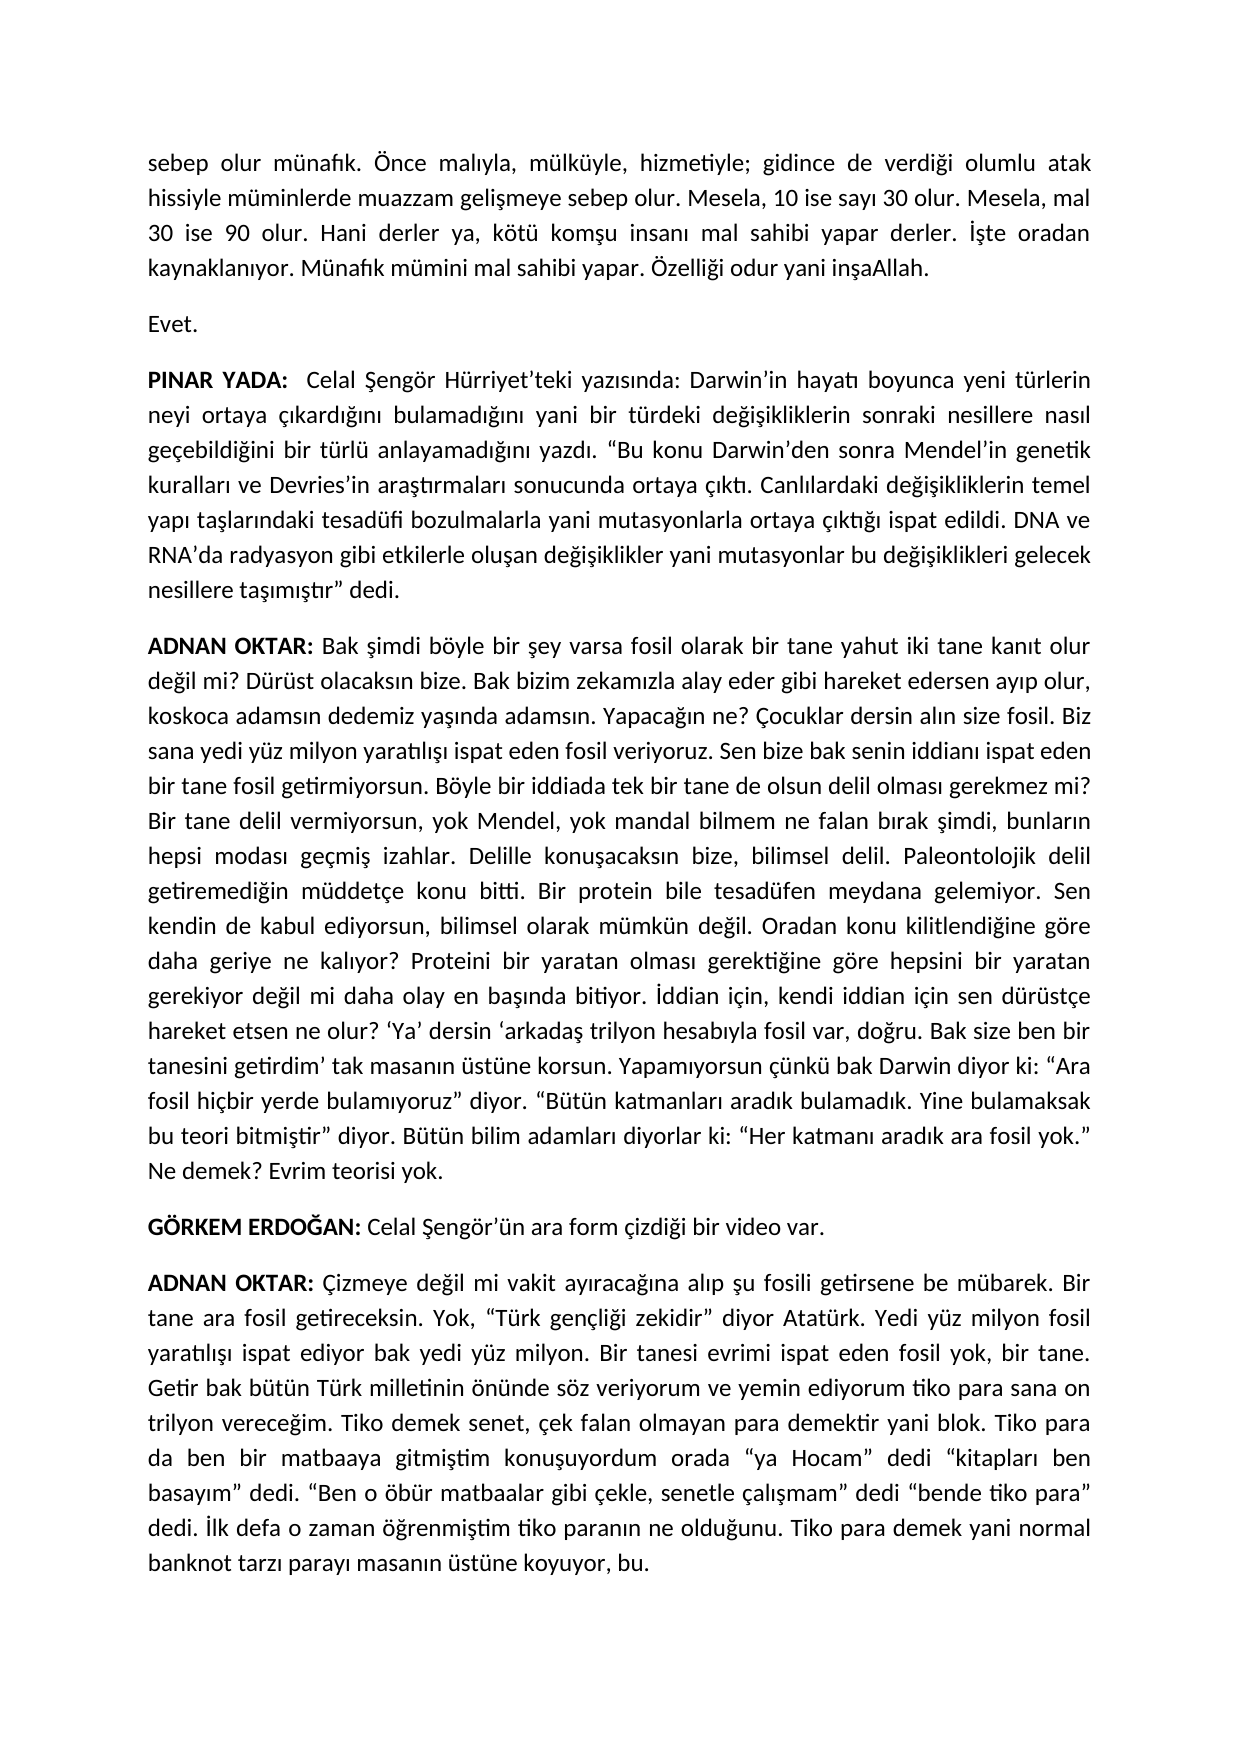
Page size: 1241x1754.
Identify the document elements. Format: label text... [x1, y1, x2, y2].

text PINAR YADA: Celal Şengör Hürriyet’teki yazısında: Darwin’in hayatı boyunca yeni türlerin neyi ortaya çıkardığını bulamadığını yani bir türdeki değişikliklerin sonraki nesillere nasıl geçebildiğini bir türlü anlayamadığını yazdı. “Bu konu Darwin’den sonra Mendel’in genetik kuralları ve Devries’in araştırmaları sonucunda ortaya çıktı. Canlılardaki değişikliklerin temel yapı taşlarındaki tesadüfi bozulmalarla yani mutasyonlarla ortaya çıktığı ispat edildi. DNA ve RNA’da radyasyon gibi etkilerle oluşan değişiklikler yani mutasyonlar bu değişiklikleri gelecek nesillere taşımıştır” dedi. [148, 364, 1093, 605]
text ADNAN OKTAR: Bak şimdi böyle bir şey varsa fosil olarak bir tane yahut iki tane kanıt olur değil mi? Dürüst olacaksın bize. Bak bizim zekamızla alay eder gibi hareket edersen ayıp olur, koskoca adamsın dedemiz yaşında adamsın. Yapacağın ne? Çocuklar dersin alın size fosil. Biz sana yedi yüz milyon yaratılışı ispat eden fosil veriyoruz. Sen bize bak senin iddianı ispat eden bir tane fosil getirmiyorsun. Böyle bir iddiada tek bir tane de olsun delil olması gerekmez mi? Bir tane delil vermiyorsun, yok Mendel, yok mandal bilmem ne falan bırak şimdi, bunların hepsi modası geçmiş izahlar. Delille konuşacaksın bize, bilimsel delil. Paleontolojik delil getiremediğin müddetçe konu bitti. Bir protein bile tesadüfen meydana gelemiyor. Sen kendin de kabul ediyorsun, bilimsel olarak mümkün değil. Oradan konu kilitlendiğine göre daha geriye ne kalıyor? Proteini bir yaratan olması gerektiğine göre hepsini bir yaratan gerekiyor değil mi daha olay en başında bitiyor. İddian için, kendi iddian için sen dürüstçe hareket etsen ne olur? ‘Ya’ dersin ‘arkadaş trilyon hesabıyla fosil var, doğru. Bak size ben bir tanesini getirdim’ tak masanın üstüne korsun. Yapamıyorsun çünkü bak Darwin diyor ki: “Ara fosil hiçbir yerde bulamıyoruz” diyor. “Bütün katmanları aradık bulamadık. Yine bulamaksak bu teori bitmiştir” diyor. Bütün bilim adamları diyorlar ki: “Her katmanı aradık ara fosil yok.” Ne demek? Evrim teorisi yok. [148, 630, 1093, 1186]
text GÖRKEM ERDOĞAN: Celal Şengör’ün ara form çizdiği bir video var. [148, 1211, 1093, 1241]
text Evet. [148, 308, 1093, 339]
text ADNAN OKTAR: Çizmeye değil mi vakit ayıracağına alıp şu fosili getirsene be mübarek. Bir tane ara fosil getireceksin. Yok, “Türk gençliği zekidir” diyor Atatürk. Yedi yüz milyon fosil yaratılışı ispat ediyor bak yedi yüz milyon. Bir tanesi evrimi ispat eden fosil yok, bir tane. Getir bak bütün Türk milletinin önünde söz veriyorum ve yemin ediyorum tiko para sana on trilyon vereceğim. Tiko demek senet, çek falan olmayan para demektir yani blok. Tiko para da ben bir matbaaya gitmiştim konuşuyordum orada “ya Hocam” dedi “kitapları ben basayım” dedi. “Ben o öbür matbaalar gibi çekle, senetle çalışmam” dedi “bende tiko para” dedi. İlk defa o zaman öğrenmiştim tiko paranın ne olduğunu. Tiko para demek yani normal banknot tarzı parayı masanın üstüne koyuyor, bu. [148, 1267, 1093, 1577]
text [148, 148, 1093, 283]
